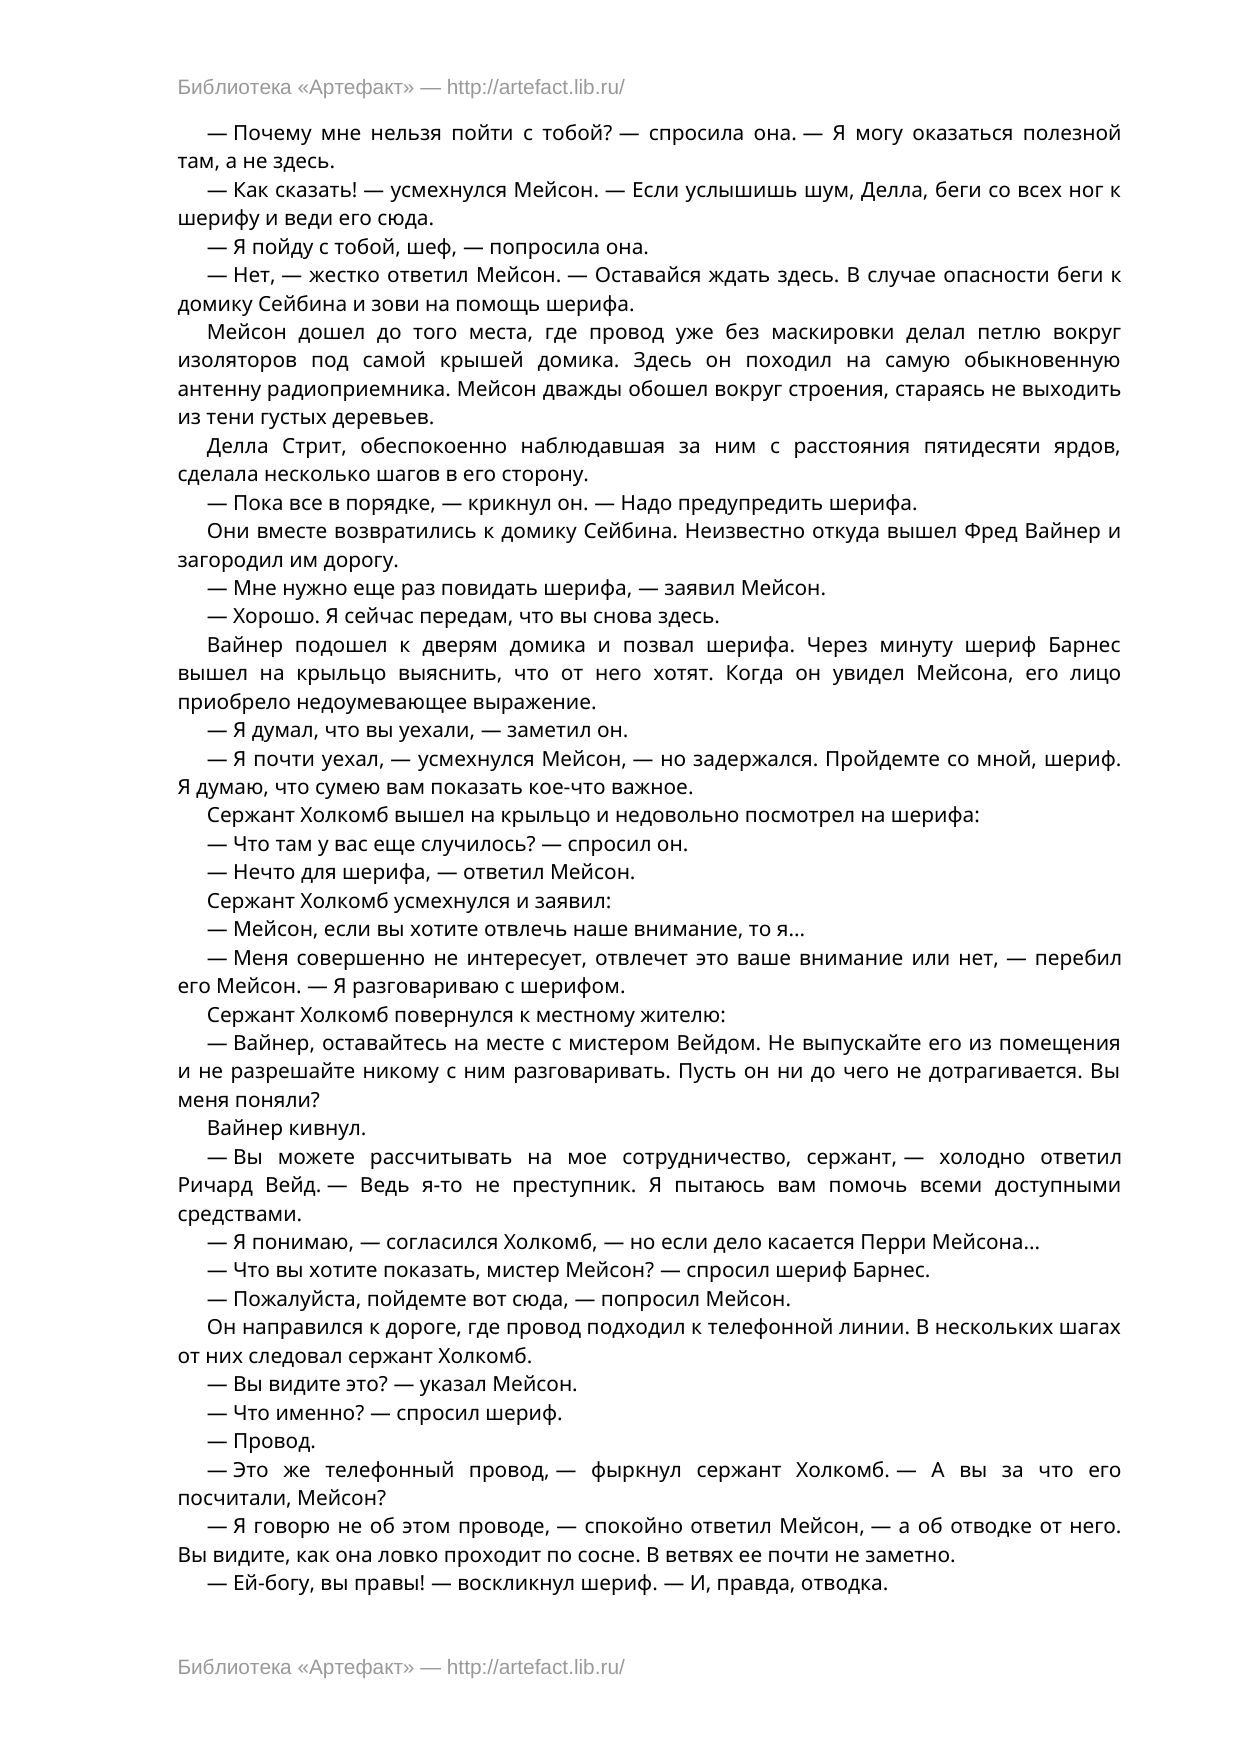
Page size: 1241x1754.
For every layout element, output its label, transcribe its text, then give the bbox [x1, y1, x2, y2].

text — Я почти уехал, — усмехнулся Мейсон, — но задержался. Пройдемте со мной, шериф. Я думаю, что сумею вам показать кое-что важное. [177, 744, 1122, 801]
text Сержант Холкомб повернулся к местному жителю: [177, 1000, 1122, 1028]
text — Хорошо. Я сейчас передам, что вы снова здесь. [177, 602, 1122, 630]
text — Это же телефонный провод, — фыркнул сержант Холкомб. — А вы за что его посчитали, Мейсон? [177, 1455, 1122, 1512]
text — Как сказать! — усмехнулся Мейсон. — Если услышишь шум, Делла, беги со всех ног к шерифу и веди его сюда. [177, 175, 1122, 232]
text — Что именно? — спросил шериф. [177, 1398, 1122, 1426]
text — Мне нужно еще раз повидать шерифа, — заявил Мейсон. [177, 573, 1122, 602]
text — Вайнер, оставайтесь на месте с мистером Вейдом. Не выпускайте его из помещения и не разрешайте никому с ним разговаривать. Пусть он ни до чего не дотрагивается. Вы меня поняли? [177, 1028, 1122, 1113]
text — Мейсон, если вы хотите отвлечь наше внимание, то я... [177, 914, 1122, 943]
text — Я пойду с тобой, шеф, — попросила она. [177, 232, 1122, 260]
text Мейсон дошел до того места, где провод уже без маскировки делал петлю вокруг изоляторов под самой крышей домика. Здесь он походил на самую обыкновенную антенну радиоприемника. Мейсон дважды обошел вокруг строения, стараясь не выходить из тени густых деревьев. [177, 317, 1122, 431]
text — Вы видите это? — указал Мейсон. [177, 1369, 1122, 1398]
text — Нечто для шерифа, — ответил Мейсон. [177, 857, 1122, 886]
text — Почему мне нельзя пойти с тобой? — спросила она. — Я могу оказаться полезной там, а не здесь. [177, 118, 1122, 175]
text — Что там у вас еще случилось? — спросил он. [177, 829, 1122, 857]
text — Что вы хотите показать, мистер Мейсон? — спросил шериф Барнес. [177, 1256, 1122, 1284]
text — Пока все в порядке, — крикнул он. — Надо предупредить шерифа. [177, 488, 1122, 516]
text — Я понимаю, — согласился Холкомб, — но если дело касается Перри Мейсона... [177, 1227, 1122, 1256]
text — Меня совершенно не интересует, отвлечет это ваше внимание или нет, — перебил его Мейсон. — Я разговариваю с шерифом. [177, 943, 1122, 1000]
text Он направился к дороге, где провод подходил к телефонной линии. В нескольких шагах от них следовал сержант Холкомб. [177, 1312, 1122, 1369]
text Делла Стрит, обеспокоенно наблюдавшая за ним с расстояния пятидесяти ярдов, сделала несколько шагов в его сторону. [177, 431, 1122, 488]
text — Нет, — жестко ответил Мейсон. — Оставайся ждать здесь. В случае опасности беги к домику Сейбина и зови на помощь шерифа. [177, 260, 1122, 317]
text — Ей-богу, вы правы! — воскликнул шериф. — И, правда, отводка. [177, 1568, 1122, 1597]
text Они вместе возвратились к домику Сейбина. Неизвестно откуда вышел Фред Вайнер и загородил им дорогу. [177, 516, 1122, 573]
text Сержант Холкомб вышел на крыльцо и недовольно посмотрел на шерифа: [177, 801, 1122, 829]
text Вайнер подошел к дверям домика и позвал шерифа. Через минуту шериф Барнес вышел на крыльцо выяснить, что от него хотят. Когда он увидел Мейсона, его лицо приобрело недоумевающее выражение. [177, 630, 1122, 715]
text Сержант Холкомб усмехнулся и заявил: [177, 886, 1122, 914]
text — Я думал, что вы уехали, — заметил он. [177, 715, 1122, 744]
text — Я говорю не об этом проводе, — спокойно ответил Мейсон, — а об отводке от него. Вы видите, как она ловко проходит по сосне. В ветвях ее почти не заметно. [177, 1512, 1122, 1568]
text — Провод. [177, 1426, 1122, 1455]
text Вайнер кивнул. [177, 1113, 1122, 1142]
text — Вы можете рассчитывать на мое сотрудничество, сержант, — холодно ответил Ричард Вейд. — Ведь я-то не преступник. Я пытаюсь вам помочь всеми доступными средствами. [177, 1142, 1122, 1227]
text — Пожалуйста, пойдемте вот сюда, — попросил Мейсон. [177, 1284, 1122, 1312]
